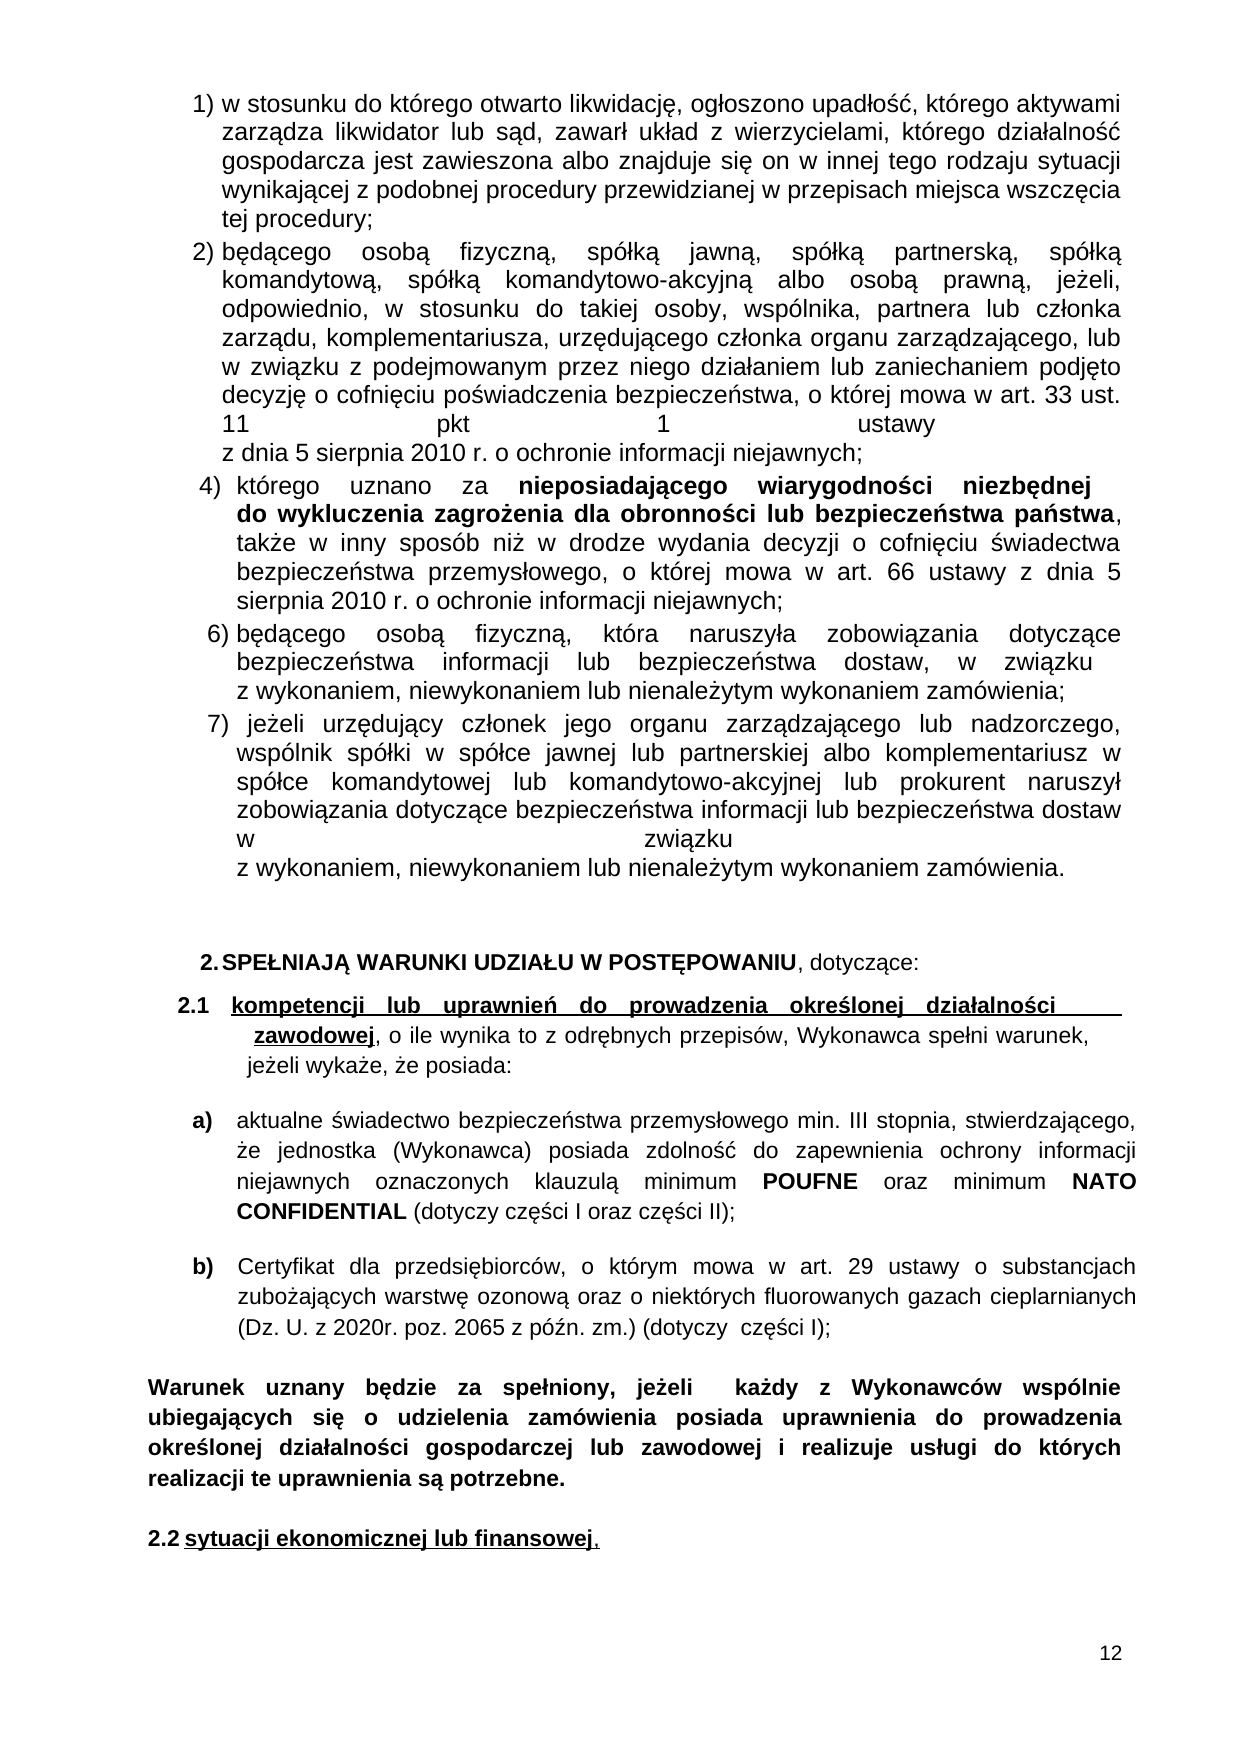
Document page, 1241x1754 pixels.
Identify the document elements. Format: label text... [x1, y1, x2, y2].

list w stosunku do którego otwarto likwidację, ogłoszono upadłość, którego aktywami zarządza likwidator lub sąd, zawarł układ z wierzycielami, którego działalność gospodarcza jest zawieszona albo znajduje się on w innej tego rodzaju sytuacji wynikającej z podobnej procedury przewidzianej w przepisach miejsca wszczęcia tej procedury; [192, 89, 1122, 232]
list SPEŁNIAJĄ WARUNKI UDZIAŁU W POSTĘPOWANIU, dotyczące: [200, 949, 1122, 975]
text Warunek uznany będzie za spełniony, jeżeli każdy z Wykonawców wspólnie ubiegających się o udzielenia zamówienia posiada uprawnienia do prowadzenia określonej działalności gospodarczej lub zawodowej i realizuje usługi do których realizacji te uprawnienia są potrzebne. [148, 1374, 1122, 1491]
text 2.1 kompetencji lub uprawnień do prowadzenia określonej działalności zawodowej, o ile wynika to z odrębnych przepisów, Wykonawca spełni warunek, jeżeli wykaże, że posiada: [177, 992, 1122, 1078]
list Certyfikat dla przedsiębiorców, o którym mowa w art. 29 ustawy o substancjach zubożających warstwę ozonową oraz o niektórych fluorowanych gazach cieplarnianych (Dz. U. z 2020r. poz. 2065 z późn. zm.) (dotyczy części I); [192, 1253, 1137, 1340]
text 2.2 sytuacji ekonomicznej lub finansowej, [148, 1525, 1122, 1551]
text 7) jeżeli urzędujący członek jego organu zarządzającego lub nadzorczego, wspólnik spółki w spółce jawnej lub partnerskiej albo komplementariusz w spółce komandytowej lub komandytowo-akcyjnej lub prokurent naruszył zobowiązania dotyczące bezpieczeństwa informacji lub bezpieczeństwa dostaw w związku z wykonaniem, niewykonaniem lub nienależytym wykonaniem zamówienia. [207, 709, 1122, 882]
list aktualne świadectwo bezpieczeństwa przemysłowego min. III stopnia, stwierdzającego, że jednostka (Wykonawca) posiada zdolność do zapewnienia ochrony informacji niejawnych oznaczonych klauzulą minimum POUFNE oraz minimum NATO CONFIDENTIAL (dotyczy części I oraz części II); [192, 1107, 1137, 1224]
list którego uznano za nieposiadającego wiarygodności niezbędnej do wykluczenia zagrożenia dla obronności lub bezpieczeństwa państwa, także w inny sposób niż w drodze wydania decyzji o cofnięciu świadectwa bezpieczeństwa przemysłowego, o której mowa w art. 66 ustawy z dnia 5 sierpnia 2010 r. o ochronie informacji niejawnych; [199, 471, 1122, 614]
text 6) będącego osobą fizyczną, która naruszyła zobowiązania dotyczące bezpieczeństwa informacji lub bezpieczeństwa dostaw, w związku z wykonaniem, niewykonaniem lub nienależytym wykonaniem zamówienia; [207, 619, 1122, 705]
list będącego osobą fizyczną, spółką jawną, spółką partnerską, spółką komandytową, spółką komandytowo-akcyjną albo osobą prawną, jeżeli, odpowiednio, w stosunku do takiej osoby, wspólnika, partnera lub członka zarządu, komplementariusza, urzędującego członka organu zarządzającego, lub w związku z podejmowanym przez niego działaniem lub zaniechaniem podjęto decyzję o cofnięciu poświadczenia bezpieczeństwa, o której mowa w art. 33 ust. 11 pkt 1 ustawy z dnia 5 sierpnia 2010 r. o ochronie informacji niejawnych; [192, 237, 1122, 467]
